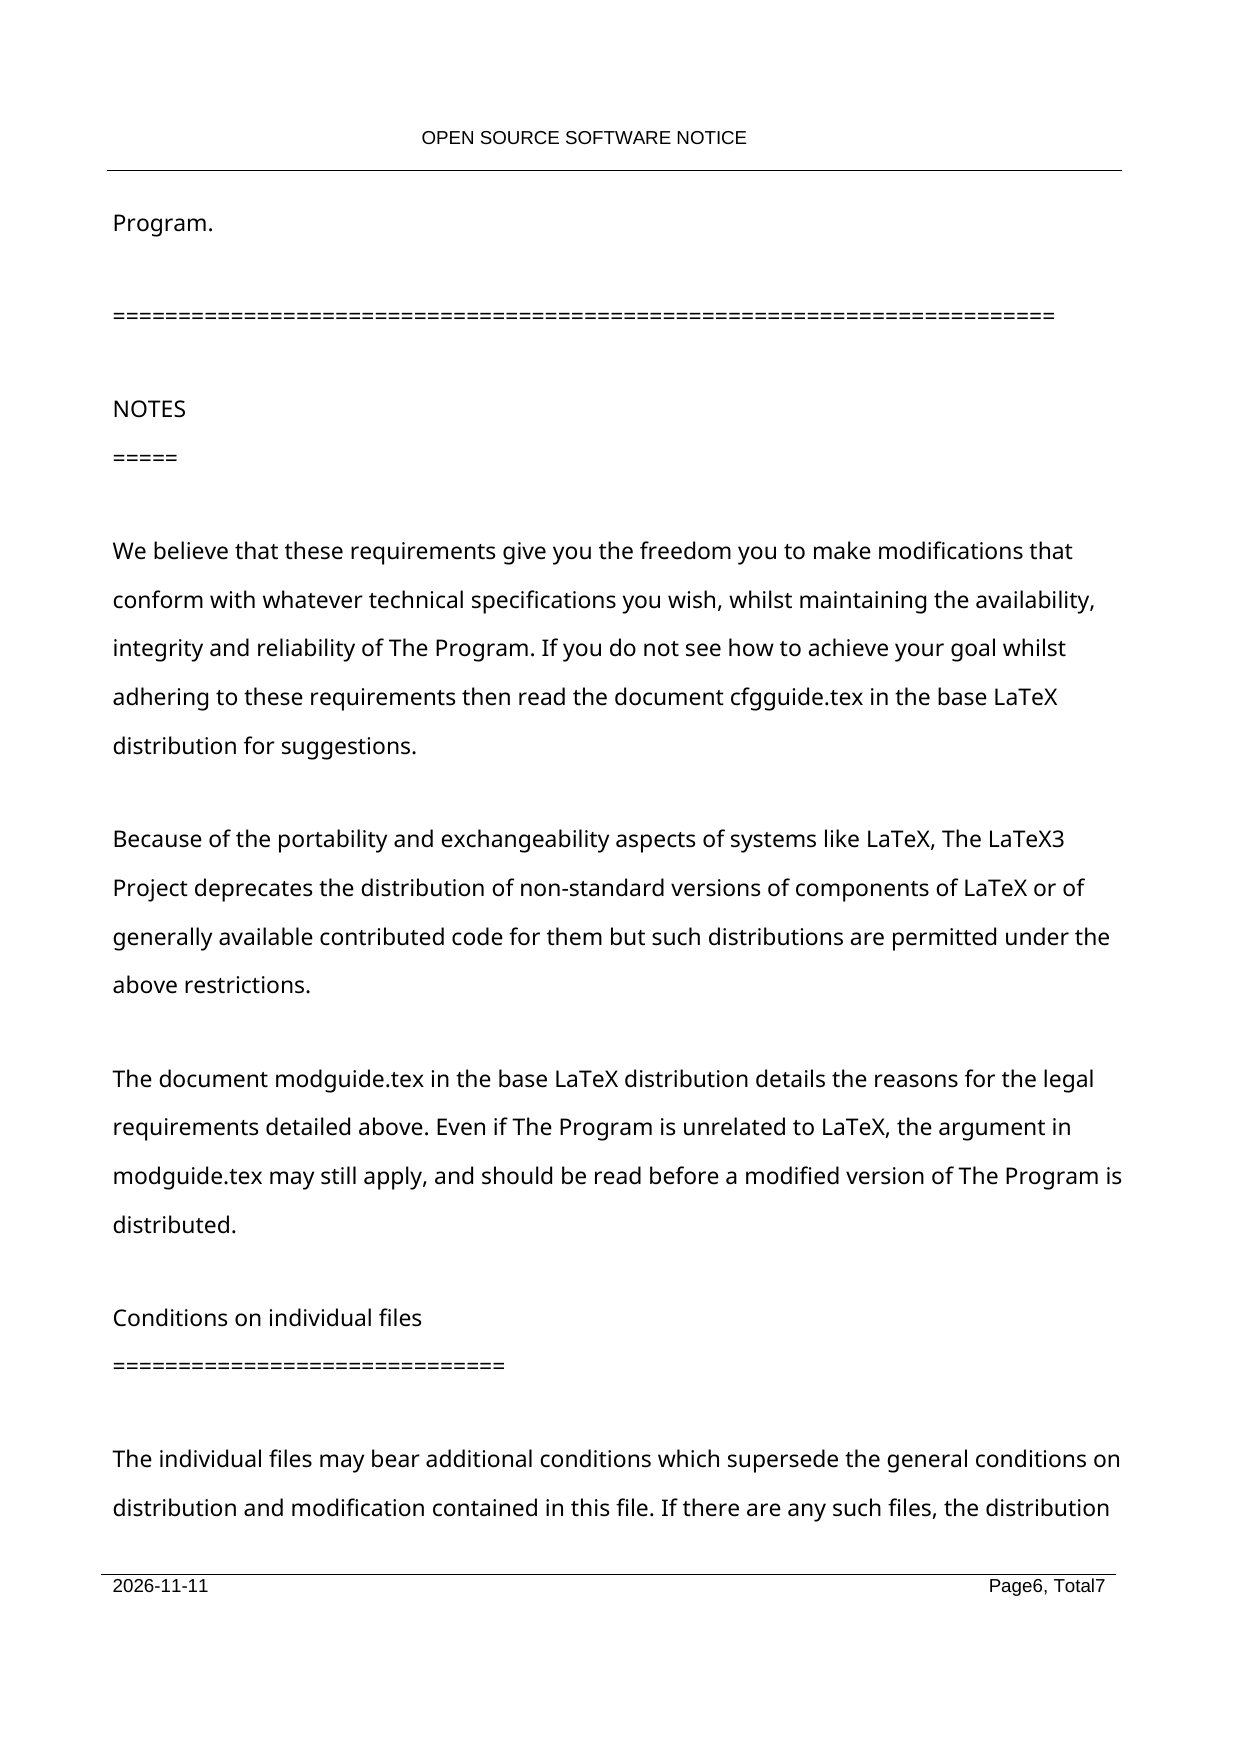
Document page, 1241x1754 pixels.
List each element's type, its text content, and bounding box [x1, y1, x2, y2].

text The document modguide.tex in the base LaTeX distribution details the reasons for the legal requirements detailed above. Even if The Program is unrelated to LaTeX, the argument in modguide.tex may still apply, and should be read before a modified version of The Program is distributed. [112, 1062, 1128, 1241]
text Conditions on individual files [112, 1301, 1128, 1334]
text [112, 1443, 1128, 1524]
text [112, 206, 1128, 239]
text NOTES [112, 393, 1128, 425]
text ======================================================================== [112, 299, 1128, 332]
text ===== [112, 441, 1128, 473]
text We believe that these requirements give you the freedom you to make modifications that conform with whatever technical specifications you wish, whilst maintaining the availability, integrity and reliability of The Program. If you do not see how to achieve your goal whilst adhering to these requirements then read the document cfgguide.tex in the base LaTeX distribution for suggestions. [112, 534, 1128, 762]
text Because of the portability and exchangeability aspects of systems like LaTeX, The LaTeX3 Project deprecates the distribution of non-standard versions of components of LaTeX or of generally available contributed code for them but such distributions are permitted under the above restrictions. [112, 822, 1128, 1001]
text ============================== [112, 1349, 1128, 1382]
